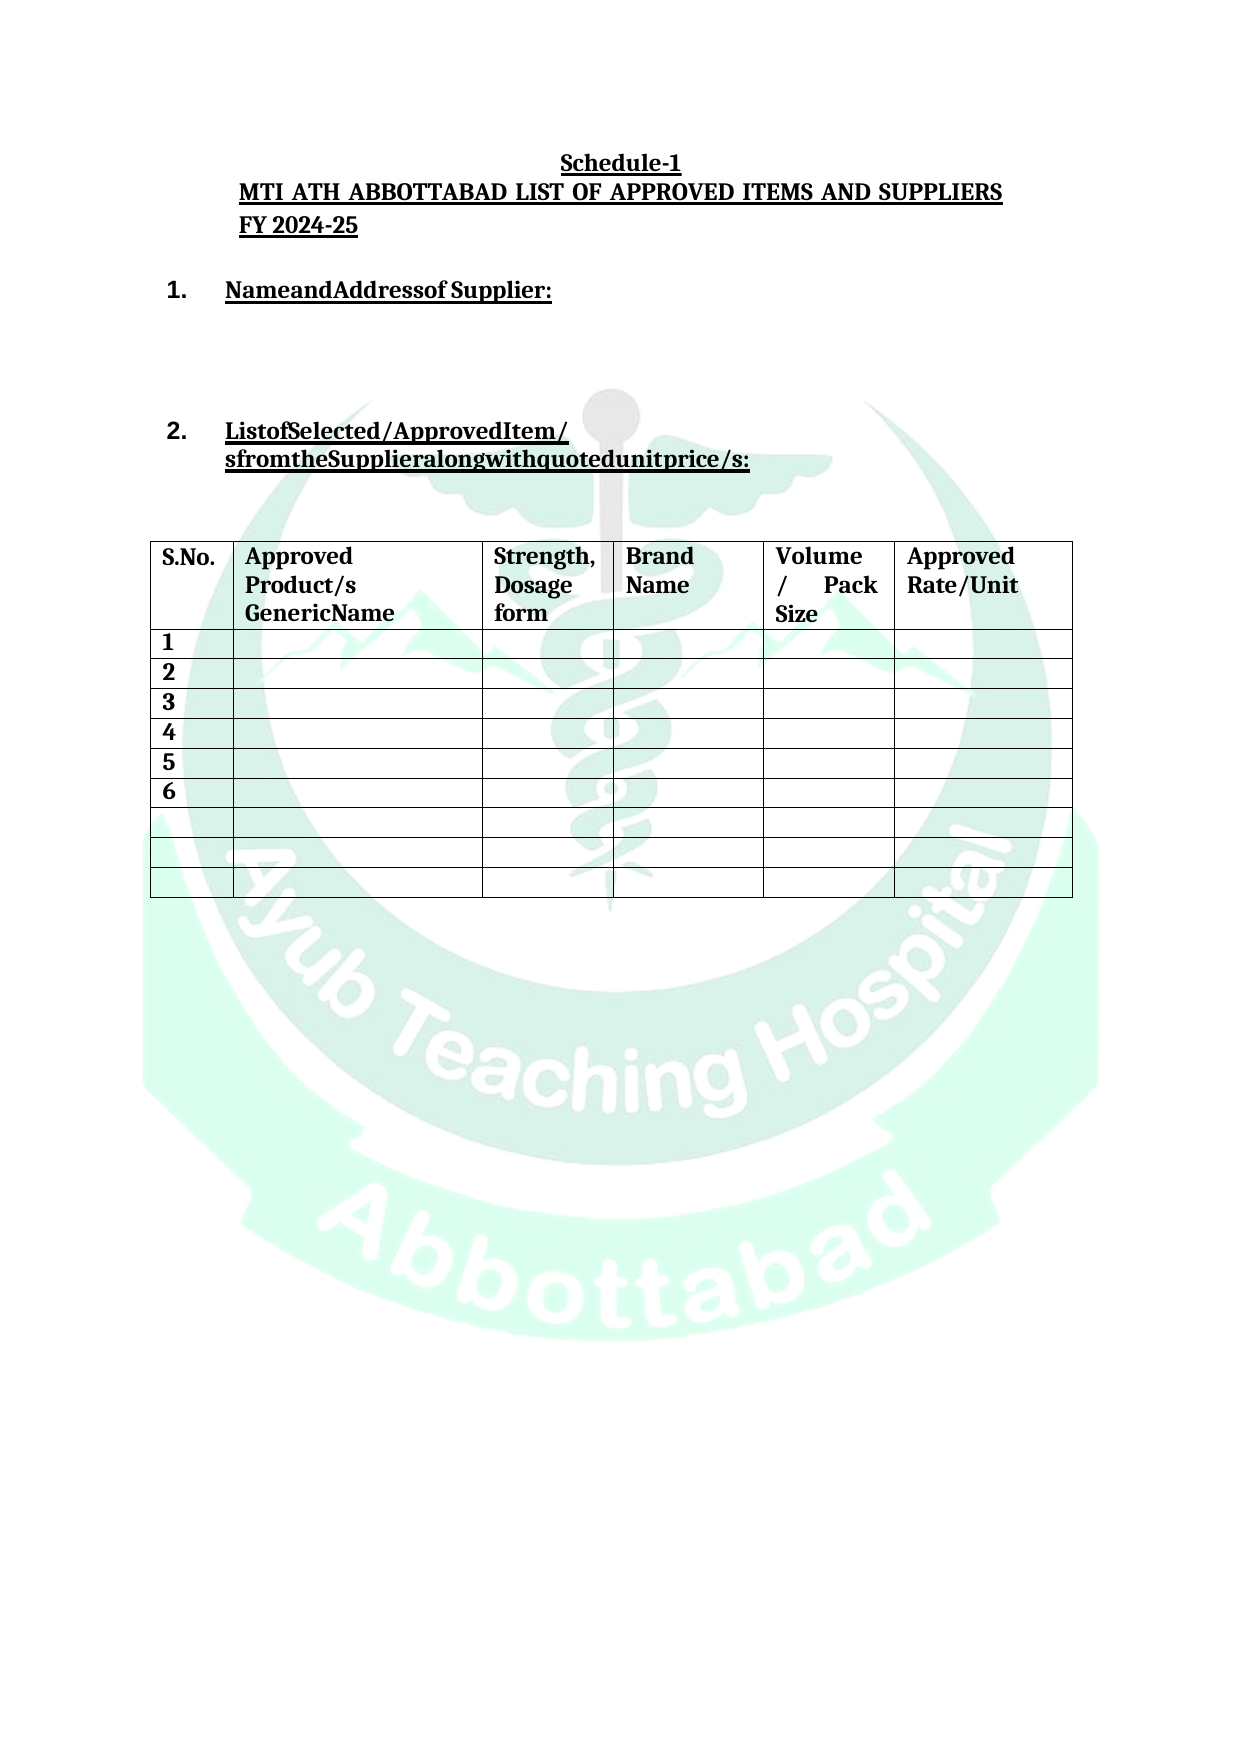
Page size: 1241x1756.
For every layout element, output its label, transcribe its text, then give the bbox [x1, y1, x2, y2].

table_header Approved Product/s GenericName [234, 542, 482, 628]
table_cell [234, 838, 482, 867]
table_cell [895, 719, 1072, 748]
table_cell [764, 630, 894, 658]
table_header Strength, Dosage form [483, 542, 613, 628]
table_cell [895, 630, 1072, 658]
table_cell [483, 808, 613, 837]
list ListofSelected/ApprovedItem/sfromtheSupplieralongwithquotedunitprice/s: [166, 416, 1081, 474]
table_cell [764, 689, 894, 718]
table_cell [234, 868, 482, 897]
table_cell 3 [151, 689, 233, 718]
text Schedule-1 [239, 149, 1003, 178]
table_cell [614, 719, 763, 748]
table_cell [764, 719, 894, 748]
table_cell [895, 749, 1072, 777]
table_cell [483, 689, 613, 718]
list NameandAddressof Supplier: [166, 277, 1171, 304]
table_cell [614, 659, 763, 688]
table_cell [151, 838, 233, 867]
table_cell [614, 749, 763, 777]
table_cell [151, 808, 233, 837]
table_cell [895, 779, 1072, 807]
table_cell [614, 838, 763, 867]
table_cell [234, 689, 482, 718]
table_cell [614, 808, 763, 837]
table_cell [234, 749, 482, 777]
table_cell 6 [151, 779, 233, 807]
table_cell [614, 868, 763, 897]
table_cell [151, 868, 233, 897]
text MTI ATH ABBOTTABAD LIST OF APPROVED ITEMS AND SUPPLIERS FY 2024-25 [239, 205, 1003, 239]
table_cell [764, 749, 894, 777]
table_header Brand Name [614, 542, 763, 628]
table_cell [483, 868, 613, 897]
table_cell [764, 808, 894, 837]
table_header Volume / Pack Size [764, 542, 894, 628]
table_cell [234, 659, 482, 688]
table_cell [614, 779, 763, 807]
text MTI ATH ABBOTTABAD LIST OF APPROVED ITEMS AND SUPPLIERS FY 2024-25 [239, 178, 1003, 202]
table_cell [234, 719, 482, 748]
table_cell [895, 689, 1072, 718]
table_cell [895, 868, 1072, 897]
table_cell 4 [151, 719, 233, 748]
table_cell [234, 779, 482, 807]
table_cell [234, 630, 482, 658]
table_cell [764, 868, 894, 897]
table_header S.No. [151, 542, 233, 628]
table_cell [764, 659, 894, 688]
table_cell 5 [151, 749, 233, 777]
table_cell [614, 630, 763, 658]
table_cell 2 [151, 659, 233, 688]
table_cell [483, 749, 613, 777]
table_cell [483, 659, 613, 688]
table_cell 1 [151, 630, 233, 658]
table_cell [483, 779, 613, 807]
table_cell [483, 630, 613, 658]
table_cell [234, 808, 482, 837]
table_cell [764, 779, 894, 807]
table_cell [614, 689, 763, 718]
table_cell [764, 838, 894, 867]
table_cell [483, 838, 613, 867]
table_header Approved Rate/Unit [895, 542, 1072, 628]
table_cell [483, 719, 613, 748]
table_cell [895, 838, 1072, 867]
table_cell [895, 808, 1072, 837]
table_cell [895, 659, 1072, 688]
